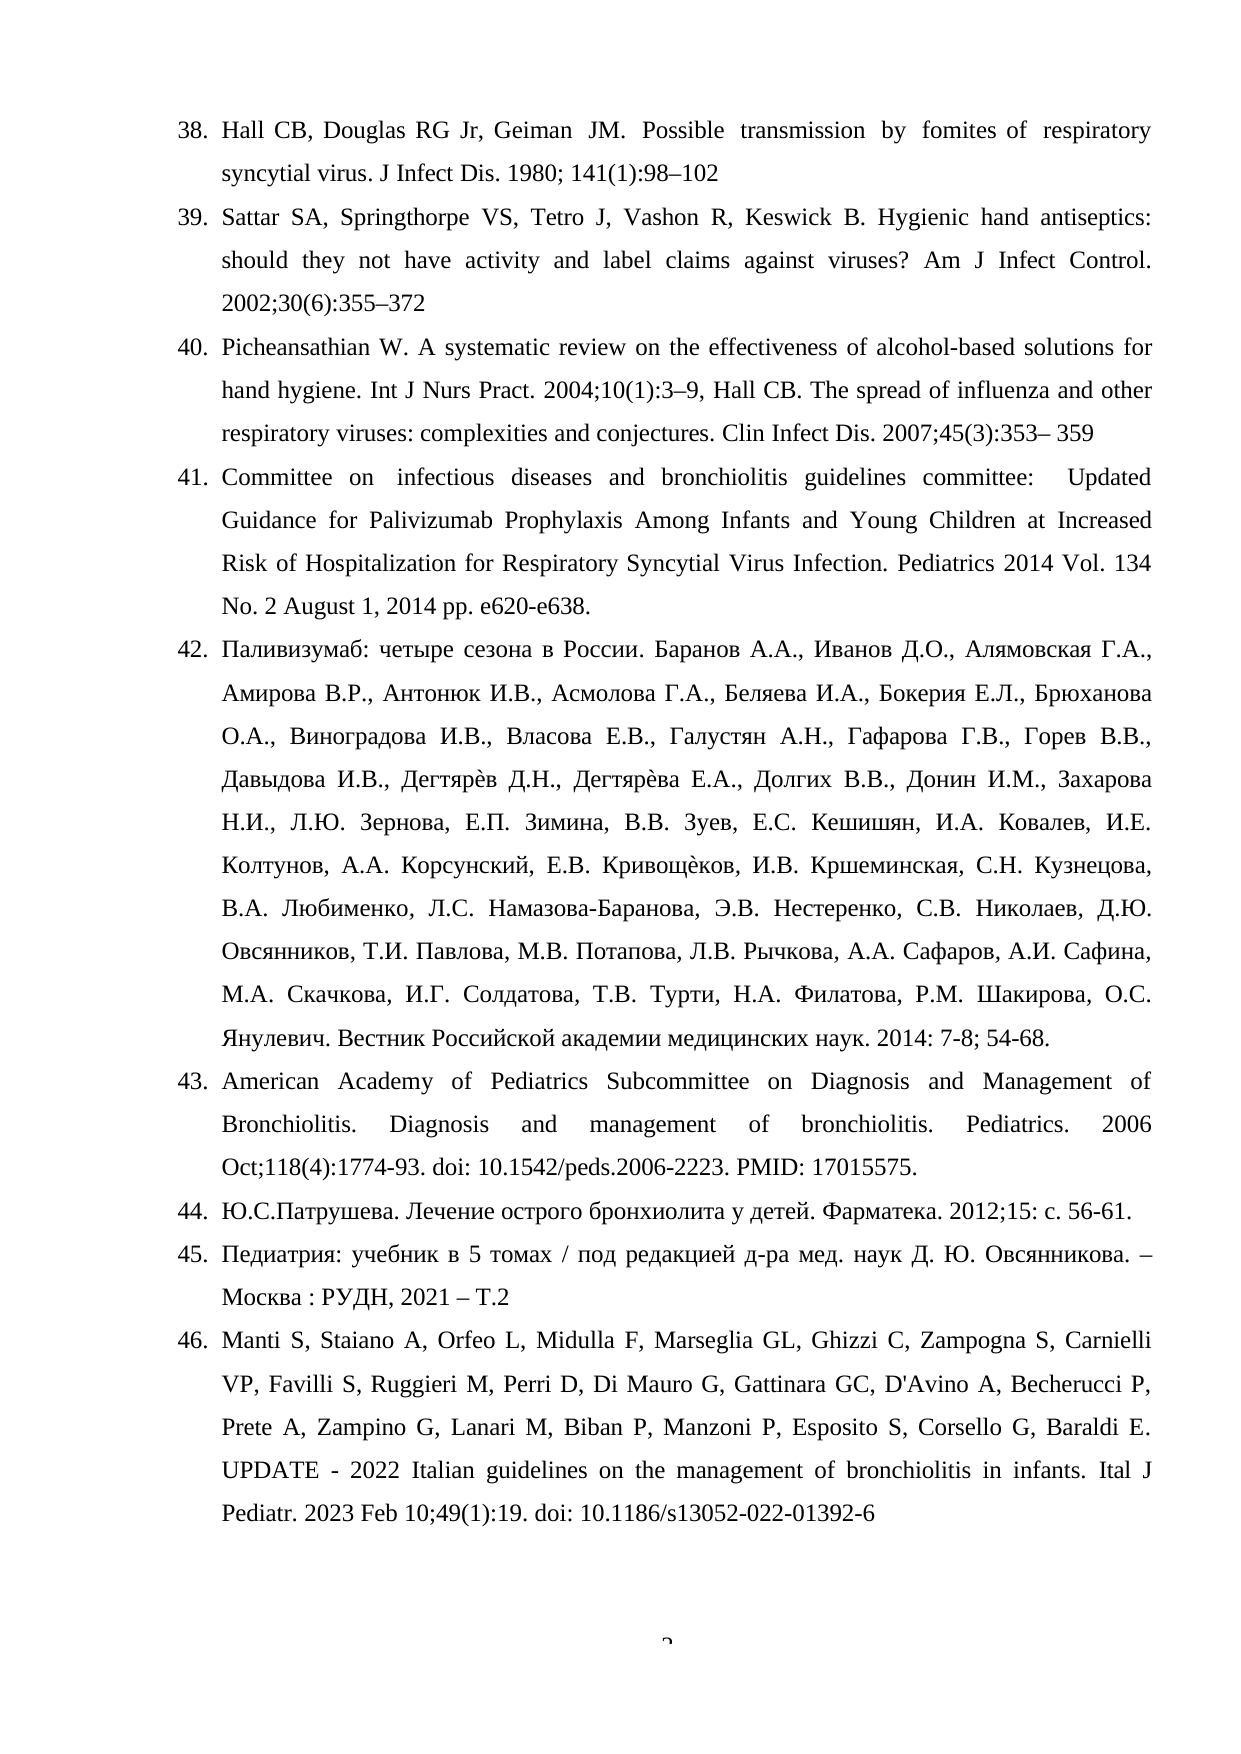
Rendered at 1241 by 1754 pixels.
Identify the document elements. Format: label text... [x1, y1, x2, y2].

list Committee on infectious diseases and bronchiolitis guidelines committee: Updated Guidance for Palivizumab Prophylaxis Among Infants and Young Children at Increased Risk of Hospitalization for Respiratory Syncytial Virus Infection. Pediatrics 2014 Vol. 134 No. 2 August 1, 2014 pp. e620-e638. [177, 462, 1152, 620]
list Паливизумаб: четыре сезона в России. Баранов А.А., Иванов Д.О., Алямовская Г.А., Амирова В.Р., Антонюк И.В., Асмолова Г.А., Беляева И.А., Бокерия Е.Л., Брюханова О.А., Виноградова И.В., Власова Е.В., Галустян А.Н., Гафарова Г.В., Горев В.В., Давыдова И.В., Дегтярѐв Д.Н., Дегтярѐва Е.А., Долгих В.В., Донин И.М., Захарова Н.И., Л.Ю. Зернова, Е.П. Зимина, В.В. Зуев, Е.С. Кешишян, И.А. Ковалев, И.Е. Колтунов, А.А. Корсунский, Е.В. Кривощѐков, И.В. Кршеминская, С.Н. Кузнецова, В.А. Любименко, Л.С. Намазова-Баранова, Э.В. Нестеренко, С.В. Николаев, Д.Ю. Овсянников, Т.И. Павлова, М.В. Потапова, Л.В. Рычкова, А.А. Сафаров, А.И. Сафина, М.А. Скачкова, И.Г. Солдатова, Т.В. Турти, Н.А. Филатова, Р.М. Шакирова, О.С. Янулевич. Вестник Российской академии медицинских наук. 2014: 7-8; 54-68. [177, 634, 1152, 1051]
list American Academy of Pediatrics Subcommittee on Diagnosis and Management of Bronchiolitis. Diagnosis and management of bronchiolitis. Pediatrics. 2006 Oct;118(4):1774-93. doi: 10.1542/peds.2006-2223. PMID: 17015575. [177, 1066, 1151, 1181]
list Manti S, Staiano A, Orfeo L, Midulla F, Marseglia GL, Ghizzi C, Zampogna S, Carnielli VP, Favilli S, Ruggieri M, Perri D, Di Mauro G, Gattinara GC, D'Avino A, Becherucci P, Prete A, Zampino G, Lanari M, Biban P, Manzoni P, Esposito S, Corsello G, Baraldi E. UPDATE - 2022 Italian guidelines on the management of bronchiolitis in infants. Ital J Pediatr. 2023 Feb 10;49(1):19. doi: 10.1186/s13052-022-01392-6 [177, 1326, 1152, 1527]
list Педиатрия: учебник в 5 томах / под редакцией д-ра мед. наук Д. Ю. Овсянникова. – Москва : РУДН, 2021 – Т.2 [177, 1239, 1152, 1311]
list Picheansathian W. A systematic review on the effectiveness of alcohol-based solutions for hand hygiene. Int J Nurs Pract. 2004;10(1):3–9, Hall CB. The spread of influenza and other respiratory viruses: complexities and conjectures. Clin Infect Dis. 2007;45(3):353– 359 [177, 332, 1153, 447]
list Ю.С.Патрушева. Лечение острого бронхиолита у детей. Фарматека. 2012;15: с. 56-61. [177, 1196, 1163, 1225]
list Hall CB, Douglas RG Jr, Geiman JM. Possible transmission by fomites of respiratory syncytial virus. J Infect Dis. 1980; 141(1):98–102 [177, 115, 1152, 187]
list Sattar SA, Springthorpe VS, Tetro J, Vashon R, Keswick B. Hygienic hand antiseptics: should they not have activity and label claims against viruses? Am J Infect Control. 2002;30(6):355–372 [177, 202, 1152, 317]
